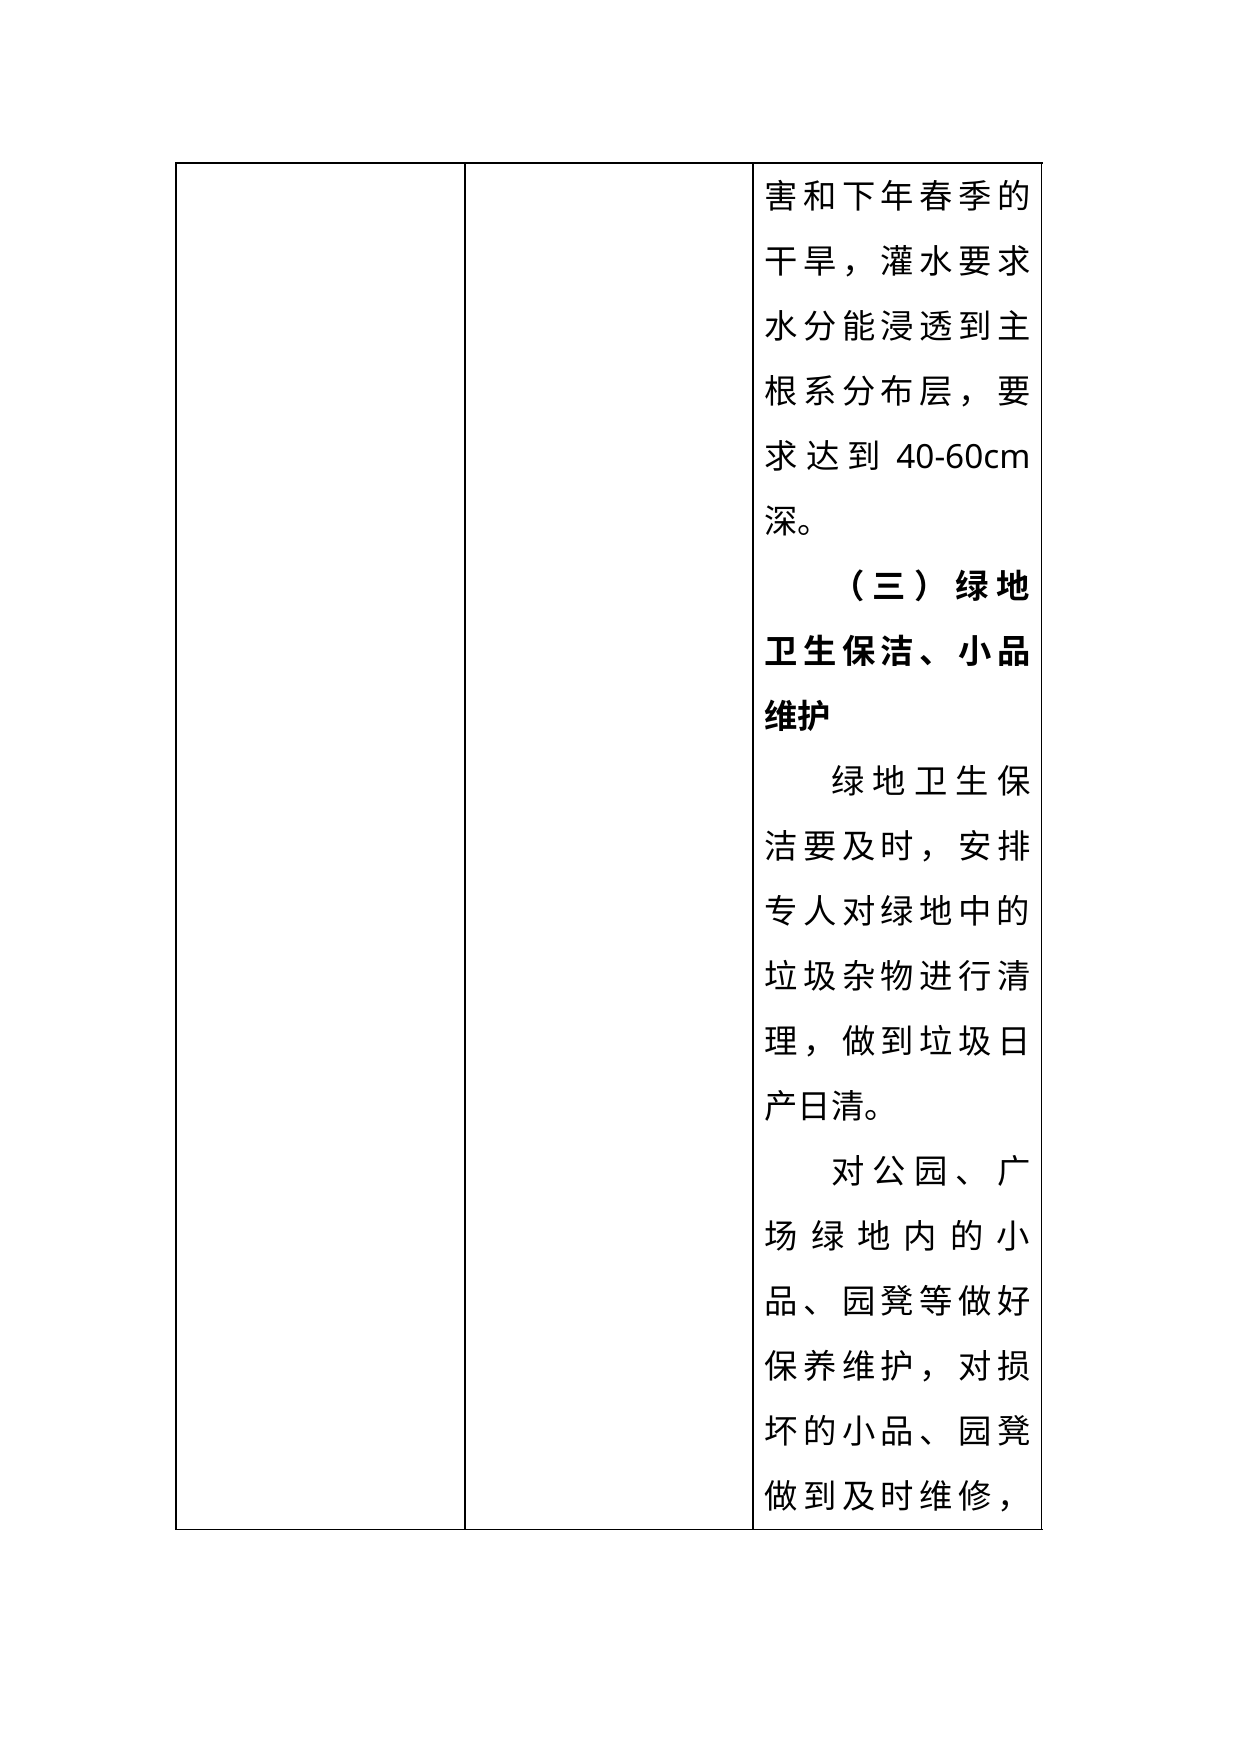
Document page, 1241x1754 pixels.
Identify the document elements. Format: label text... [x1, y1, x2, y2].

table_cell 1 [177, 164, 464, 1528]
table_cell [754, 164, 1041, 1528]
table_cell [466, 164, 752, 1528]
